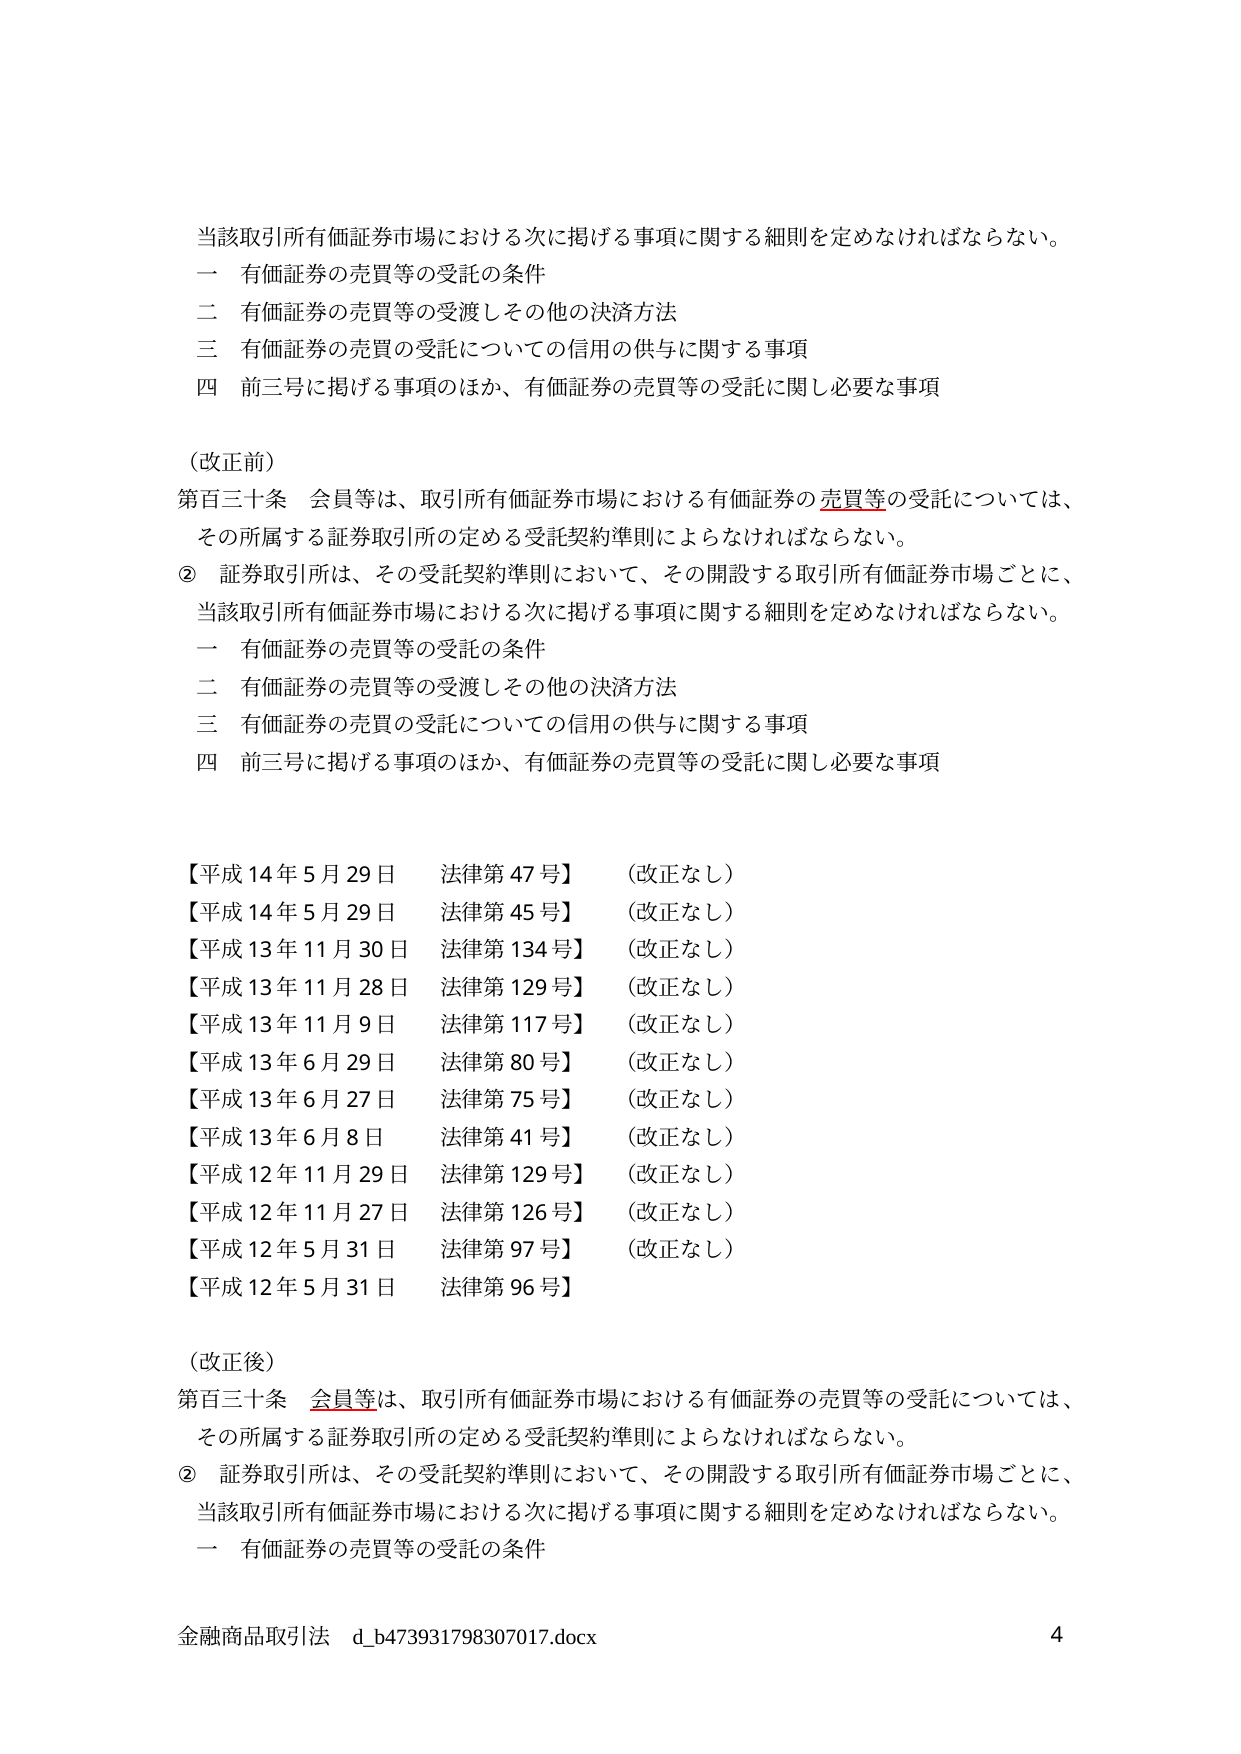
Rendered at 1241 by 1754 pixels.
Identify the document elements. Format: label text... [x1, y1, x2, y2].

text 第百三十条 会員等は、取引所有価証券市場における有価証券の売買等の受託については、その所属する証券取引所の定める受託契約準則によらなければならない。 [177, 1379, 1063, 1454]
text 三 有価証券の売買の受託についての信用の供与に関する事項 [196, 704, 1063, 742]
text 【平成12年5月31日 法律第96号】 [177, 1267, 1063, 1304]
text （改正前） [177, 442, 1063, 479]
text 一 有価証券の売買等の受託の条件 [196, 629, 1063, 667]
text 二 有価証券の売買等の受渡しその他の決済方法 [196, 667, 1063, 704]
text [177, 217, 1063, 254]
text 【平成13年6月27日 法律第75号】 （改正なし） [177, 1079, 1063, 1117]
text 二 有価証券の売買等の受渡しその他の決済方法 [196, 292, 1063, 329]
text 【平成14年5月29日 法律第45号】 （改正なし） [177, 892, 1063, 929]
text ② 証券取引所は、その受託契約準則において、その開設する取引所有価証券市場ごとに、当該取引所有価証券市場における次に掲げる事項に関する細則を定めなければならない。 [177, 554, 1063, 629]
text 【平成12年11月27日 法律第126号】 （改正なし） [177, 1192, 1063, 1229]
text 【平成13年11月9日 法律第117号】 （改正なし） [177, 1004, 1063, 1042]
text 三 有価証券の売買の受託についての信用の供与に関する事項 [196, 329, 1063, 367]
text 【平成12年5月31日 法律第97号】 （改正なし） [177, 1229, 1063, 1267]
text 一 有価証券の売買等の受託の条件 [196, 254, 1063, 292]
text ② 証券取引所は、その受託契約準則において、その開設する取引所有価証券市場ごとに、当該取引所有価証券市場における次に掲げる事項に関する細則を定めなければならない。 [177, 1454, 1063, 1529]
text 第百三十条 会員等は、取引所有価証券市場における有価証券の売買等の受託については、その所属する証券取引所の定める受託契約準則によらなければならない。 [177, 479, 1063, 554]
text 四 前三号に掲げる事項のほか、有価証券の売買等の受託に関し必要な事項 [196, 367, 1063, 404]
text 【平成13年11月30日 法律第134号】 （改正なし） [177, 929, 1063, 967]
text 【平成13年6月29日 法律第80号】 （改正なし） [177, 1042, 1063, 1079]
text 【平成13年11月28日 法律第129号】 （改正なし） [177, 967, 1063, 1004]
text 【平成13年6月8日 法律第41号】 （改正なし） [177, 1117, 1063, 1154]
text 【平成12年11月29日 法律第129号】 （改正なし） [177, 1154, 1063, 1192]
text 一 有価証券の売買等の受託の条件 [196, 1529, 1063, 1567]
text 四 前三号に掲げる事項のほか、有価証券の売買等の受託に関し必要な事項 [196, 742, 1063, 779]
text （改正後） [177, 1342, 1063, 1379]
text 【平成14年5月29日 法律第47号】 （改正なし） [177, 854, 1063, 892]
